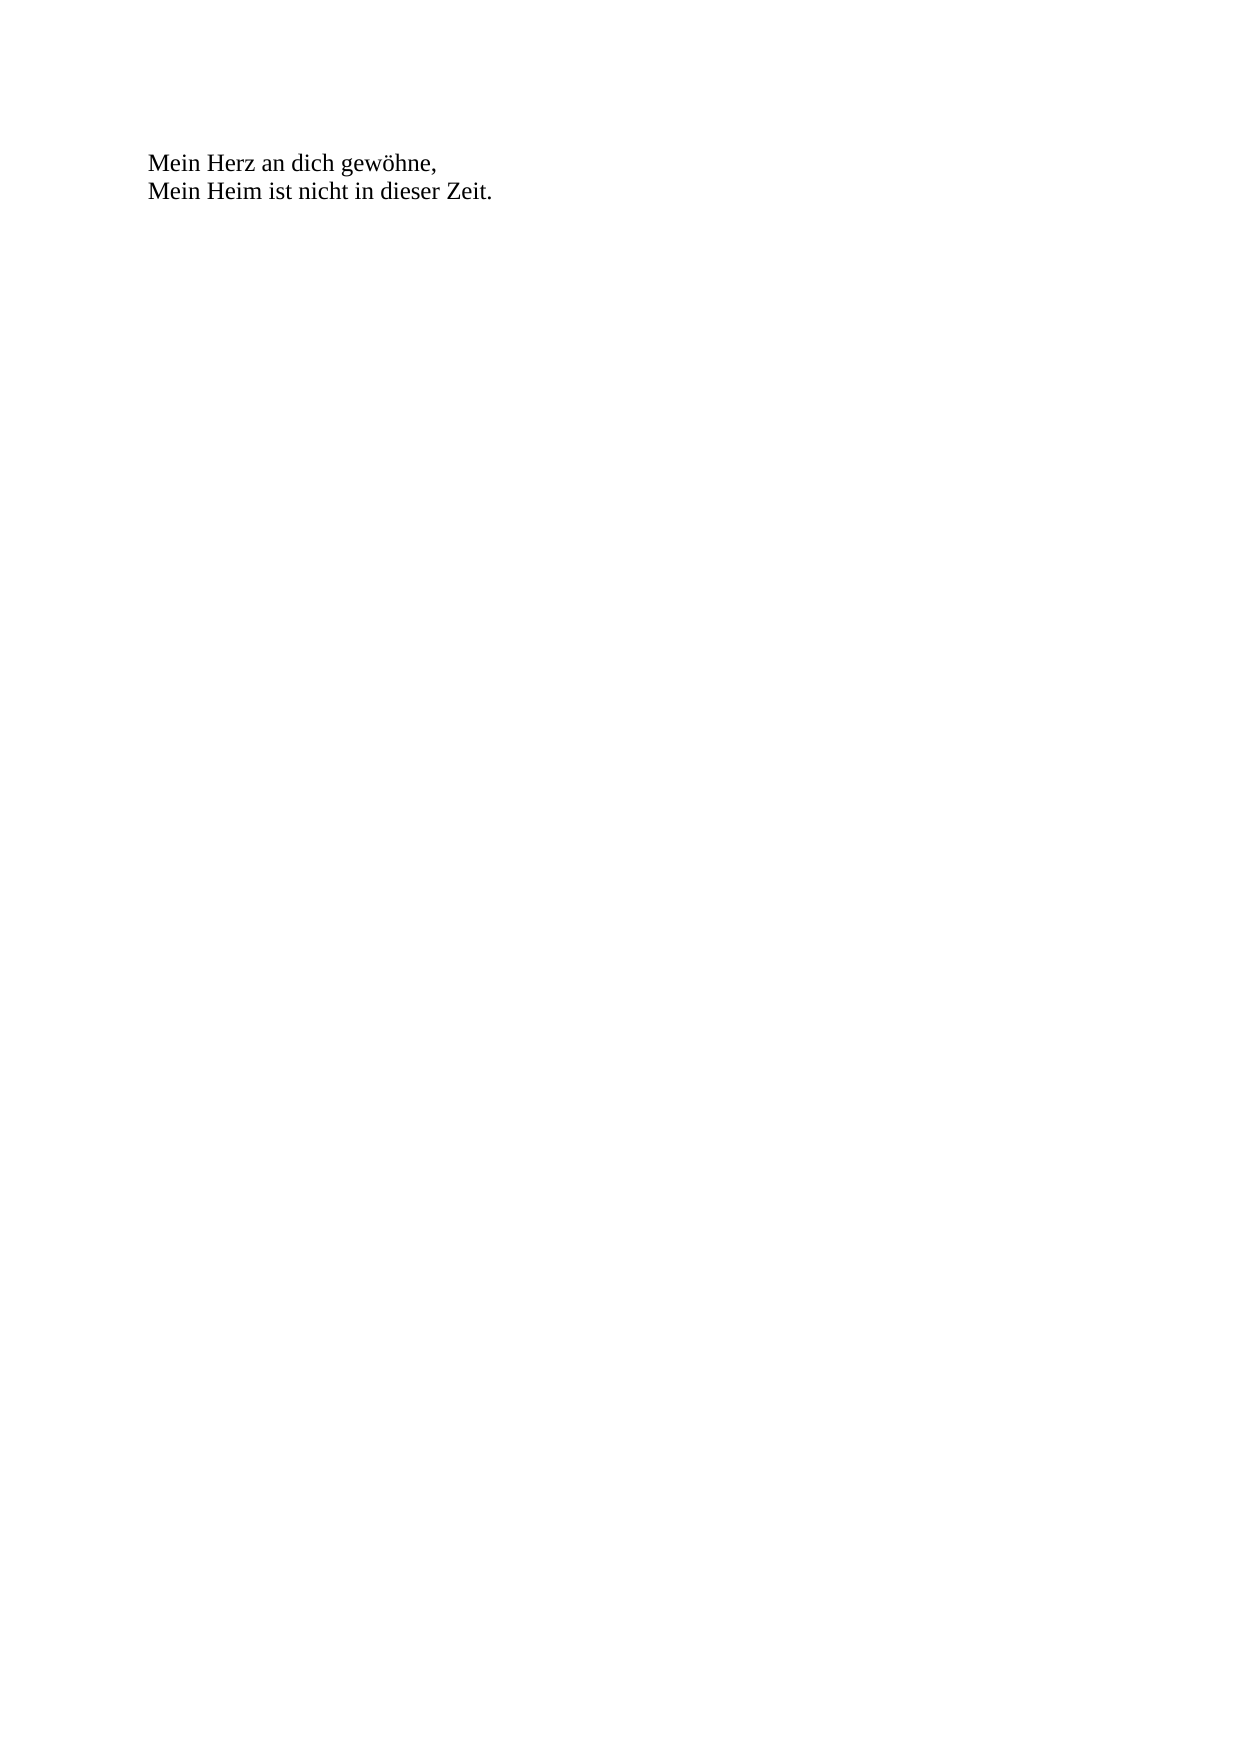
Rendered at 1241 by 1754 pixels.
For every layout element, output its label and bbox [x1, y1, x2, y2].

text [148, 148, 1093, 205]
